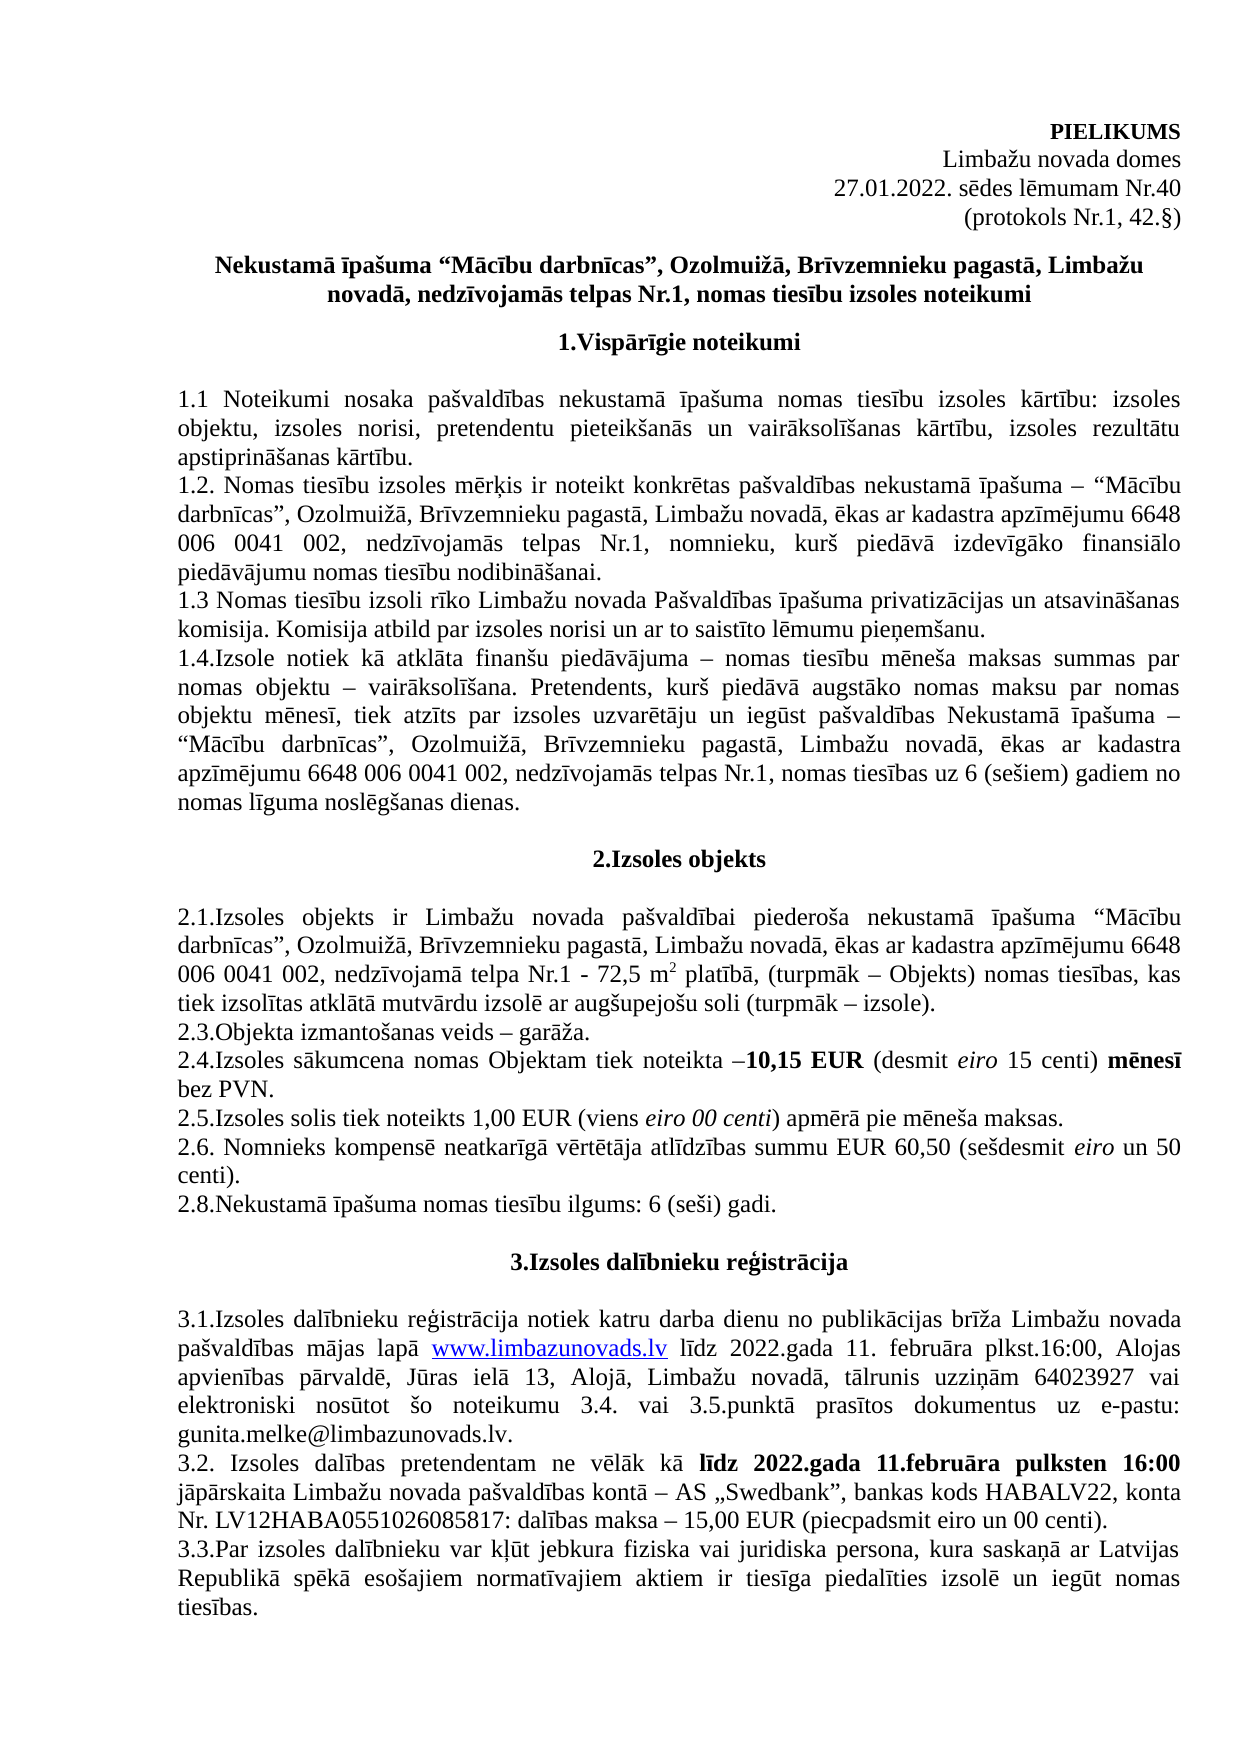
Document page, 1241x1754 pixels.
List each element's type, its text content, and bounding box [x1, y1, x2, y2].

text PIELIKUMS [177, 118, 1181, 144]
text 1.Vispārīgie noteikumi [177, 327, 1181, 355]
text 2.6. Nomnieks kompensē neatkarīgā vērtētāja atlīdzības summu EUR 60,50 (sešdesmit eiro un 50 centi). [177, 1132, 1181, 1189]
text 2.3.Objekta izmantošanas veids – garāža. [177, 1017, 1181, 1045]
text 2.5.Izsoles solis tiek noteikts 1,00 EUR (viens eiro 00 centi) apmērā pie mēneša maksas. [177, 1103, 1181, 1132]
text 3.2. Izsoles dalības pretendentam ne vēlāk kā līdz 2022.gada 11.februāra pulksten 16:00 jāpārskaita Limbažu novada pašvaldības kontā – AS „Swedbank”, bankas kods HABALV22, konta Nr. LV12HABA0551026085817: dalības maksa – 15,00 EUR (piecpadsmit eiro un 00 centi). [177, 1448, 1181, 1534]
text Nekustamā īpašuma “Mācību darbnīcas”, Ozolmuižā, Brīvzemnieku pagastā, Limbažu novadā, nedzīvojamās telpas Nr.1, nomas tiesību izsoles noteikumi [177, 250, 1181, 307]
text 1.2. Nomas tiesību izsoles mērķis ir noteikt konkrētas pašvaldības nekustamā īpašuma – “Mācību darbnīcas”, Ozolmuižā, Brīvzemnieku pagastā, Limbažu novadā, ēkas ar kadastra apzīmējumu 6648 006 0041 002, nedzīvojamās telpas Nr.1, nomnieku, kurš piedāvā izdevīgāko finansiālo piedāvājumu nomas tiesību nodibināšanai. [177, 470, 1181, 585]
text 1.3 Nomas tiesību izsoli rīko Limbažu novada Pašvaldības īpašuma privatizācijas un atsavināšanas komisija. Komisija atbild par izsoles norisi un ar to saistīto lēmumu pieņemšanu. [177, 585, 1181, 643]
text 1.1 Noteikumi nosaka pašvaldības nekustamā īpašuma nomas tiesību izsoles kārtību: izsoles objektu, izsoles norisi, pretendentu pieteikšanās un vairāksolīšanas kārtību, izsoles rezultātu apstiprināšanas kārtību. [177, 384, 1181, 470]
text 2.1.Izsoles objekts ir Limbažu novada pašvaldībai piederoša nekustamā īpašuma “Mācību darbnīcas”, Ozolmuižā, Brīvzemnieku pagastā, Limbažu novadā, ēkas ar kadastra apzīmējumu 6648 006 0041 002, nedzīvojamā telpa Nr.1 - 72,5 m2 platībā, (turpmāk – Objekts) nomas tiesības, kas tiek izsolītas atklātā mutvārdu izsolē ar augšupejošu soli (turpmāk – izsole). [177, 902, 1181, 1017]
text 27.01.2022. sēdes lēmumam Nr.40 [177, 173, 1181, 202]
text 2.8.Nekustamā īpašuma nomas tiesību ilgums: 6 (seši) gadi. [177, 1189, 1181, 1218]
text (protokols Nr.1, 42.§) [177, 202, 1181, 231]
text Limbažu novada domes [177, 144, 1181, 173]
text 2.Izsoles objekts [177, 844, 1181, 873]
text 2.4.Izsoles sākumcena nomas Objektam tiek noteikta –10,15 EUR (desmit eiro 15 centi) mēnesī bez PVN. [177, 1045, 1181, 1103]
text 3.3.Par izsoles dalībnieku var kļūt jebkura fiziska vai juridiska persona, kura saskaņā ar Latvijas Republikā spēkā esošajiem normatīvajiem aktiem ir tiesīga piedalīties izsolē un iegūt nomas tiesības. [177, 1534, 1181, 1620]
text 1.4.Izsole notiek kā atklāta finanšu piedāvājuma – nomas tiesību mēneša maksas summas par nomas objektu – vairāksolīšana. Pretendents, kurš piedāvā augstāko nomas maksu par nomas objektu mēnesī, tiek atzīts par izsoles uzvarētāju un iegūst pašvaldības Nekustamā īpašuma – “Mācību darbnīcas”, Ozolmuižā, Brīvzemnieku pagastā, Limbažu novadā, ēkas ar kadastra apzīmējumu 6648 006 0041 002, nedzīvojamās telpas Nr.1, nomas tiesības uz 6 (sešiem) gadiem no nomas līguma noslēgšanas dienas. [177, 643, 1181, 815]
text 3.1.Izsoles dalībnieku reģistrācija notiek katru darba dienu no publikācijas brīža Limbažu novada pašvaldības mājas lapā www.limbazunovads.lv līdz 2022.gada 11. februāra plkst.16:00, Alojas apvienības pārvaldē, Jūras ielā 13, Alojā, Limbažu novadā, tālrunis uzziņām 64023927 vai elektroniski nosūtot šo noteikumu 3.4. vai 3.5.punktā prasītos dokumentus uz e-pastu: gunita.melke@limbazunovads.lv. [177, 1304, 1181, 1448]
text 3.Izsoles dalībnieku reģistrācija [177, 1247, 1181, 1275]
